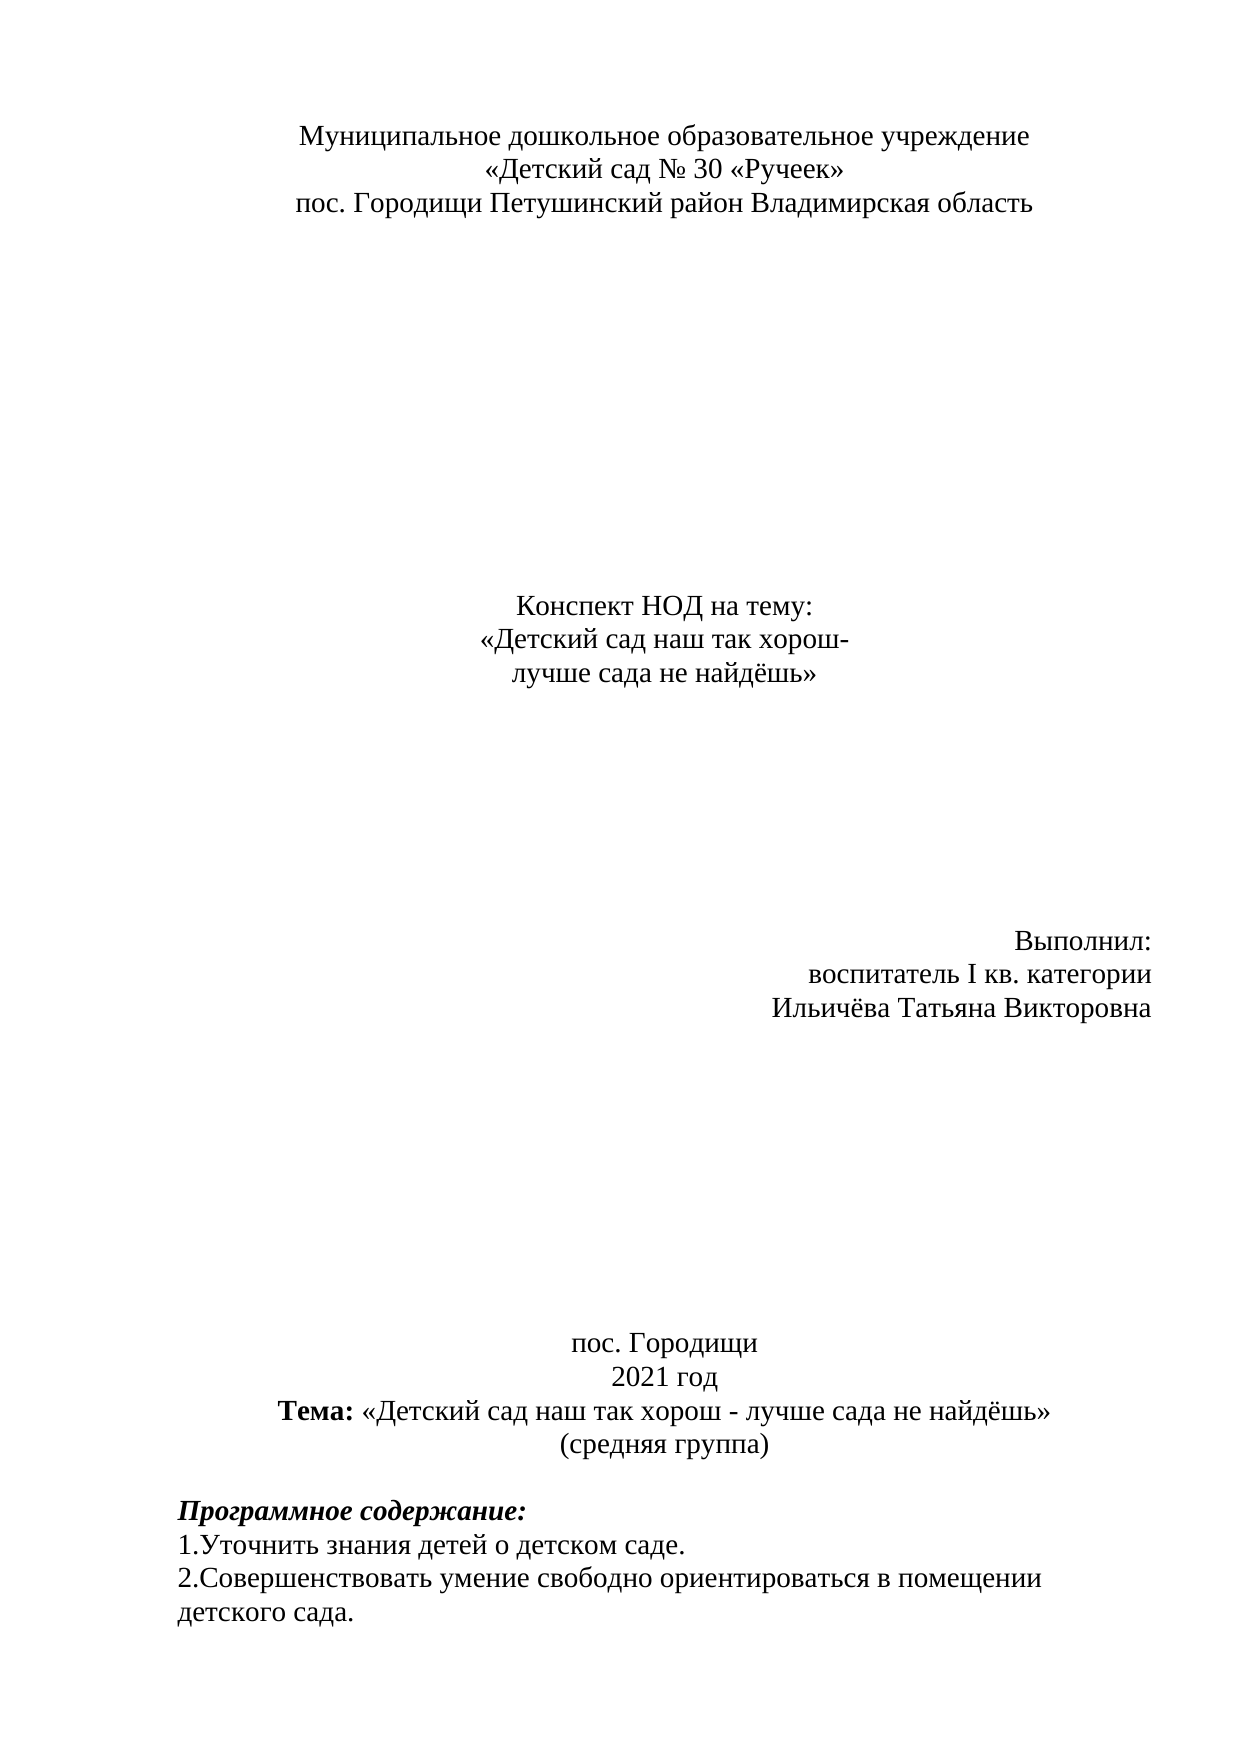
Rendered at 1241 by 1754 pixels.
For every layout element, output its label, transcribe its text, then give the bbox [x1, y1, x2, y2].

text пос. Городищи [177, 1326, 1152, 1359]
text 2.Совершенствовать умение свободно ориентироваться в помещении детского сада. [177, 1560, 1152, 1627]
text пос. Городищи Петушинский район Владимирская область [177, 185, 1152, 219]
text Тема: «Детский сад наш так хорош - лучше сада не найдёшь» [177, 1393, 1152, 1426]
text Муниципальное дошкольное образовательное учреждение [177, 118, 1152, 152]
text 1.Уточнить знания детей о детском саде. [177, 1527, 1152, 1560]
text «Детский сад наш так хорош- [177, 621, 1152, 655]
text Конспект НОД на тему: [177, 588, 1152, 621]
text Ильичёва Татьяна Викторовна [177, 990, 1152, 1024]
text Программное содержание: [177, 1493, 1152, 1527]
text 2021 год [177, 1359, 1152, 1393]
text (средняя группа) [177, 1426, 1152, 1460]
text воспитатель I кв. категории [177, 957, 1152, 990]
text «Детский сад № 30 «Ручеек» [177, 152, 1152, 185]
text лучше сада не найдёшь» [177, 655, 1152, 688]
text Выполнил: [177, 923, 1152, 957]
